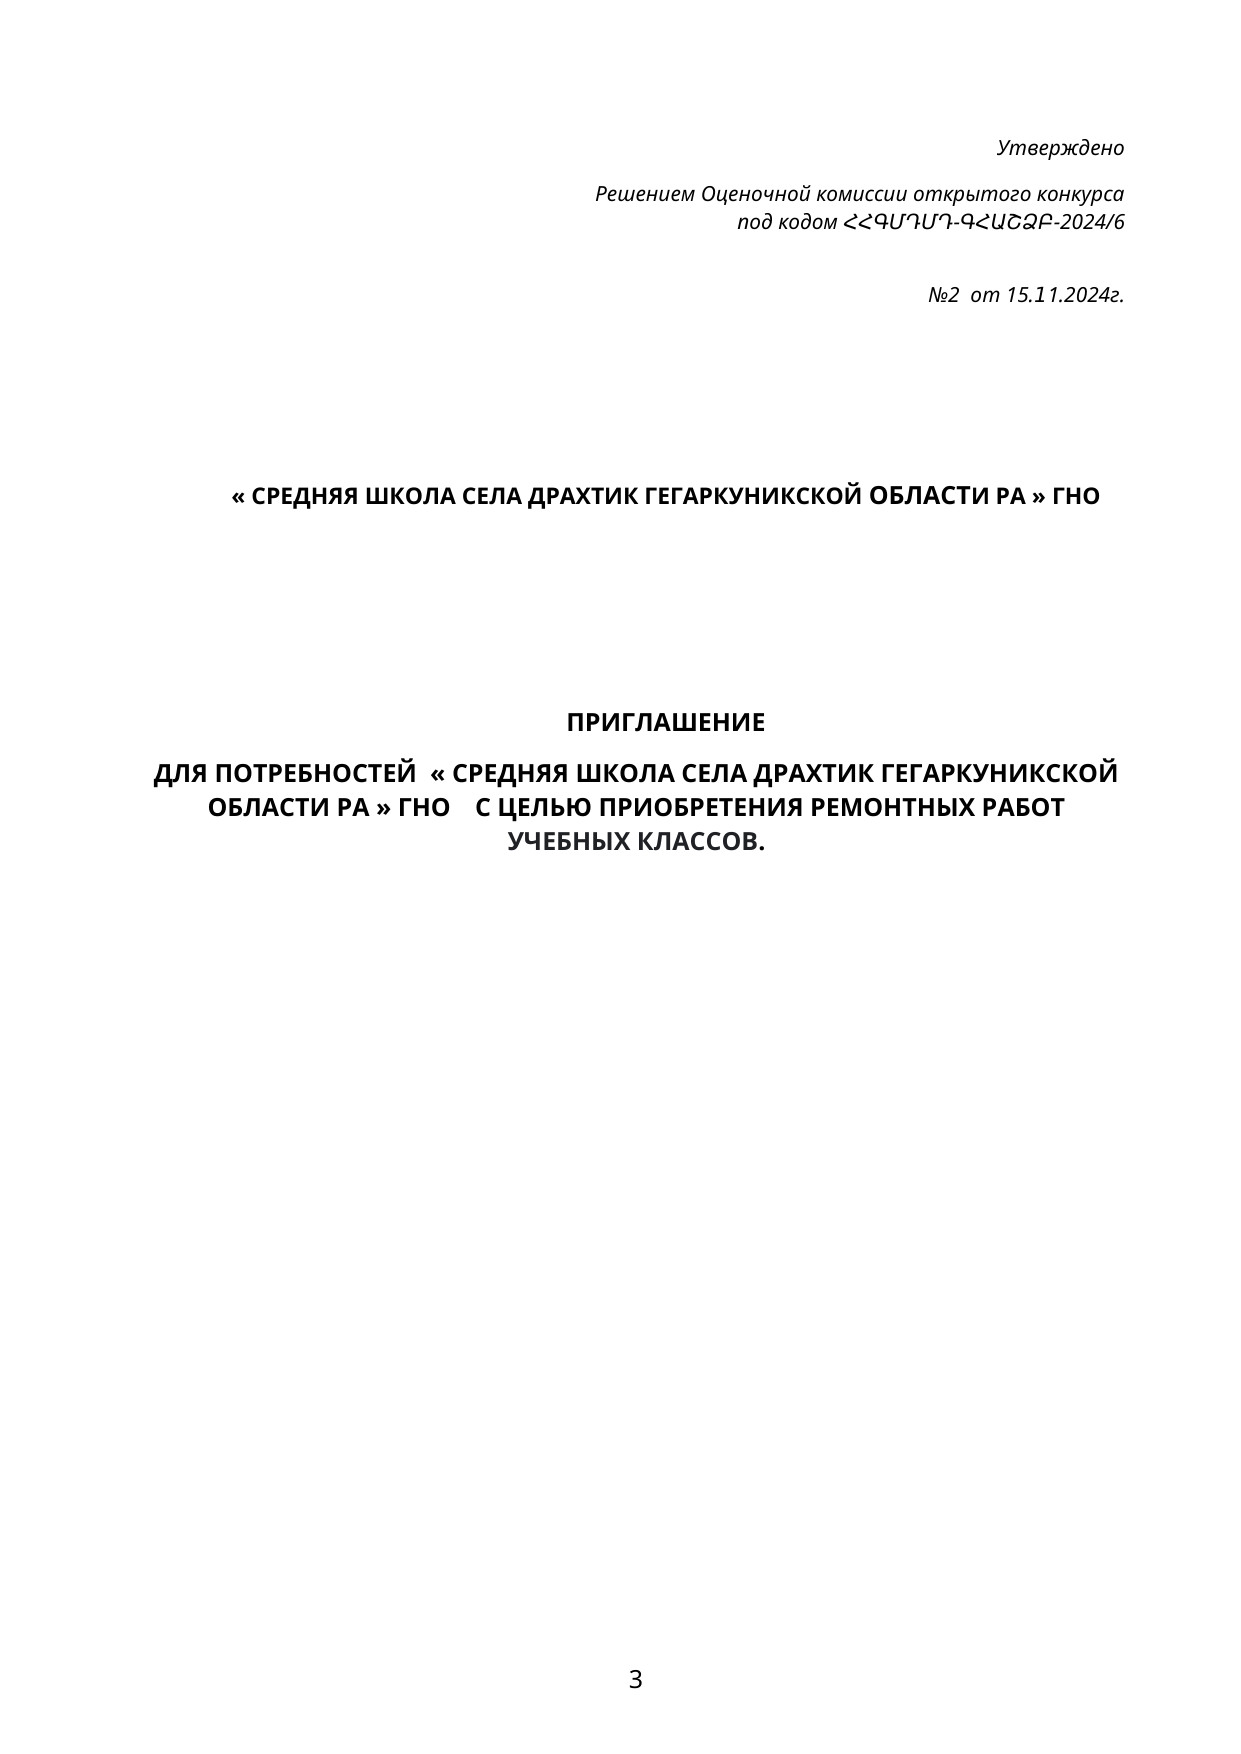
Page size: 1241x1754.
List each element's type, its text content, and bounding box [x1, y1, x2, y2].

text ДЛЯ ПОТРЕБНОСТЕЙ « СРЕДНЯЯ ШКОЛА СЕЛА ДРАХТИК ГЕГАРКУНИКСКОЙ ОБЛАСТИ РА » ГНО С ЦЕЛЬЮ ПРИОБРЕТЕНИЯ РЕМОНТНЫХ РАБОТ УЧЕБНЫХ КЛАССОВ. [147, 756, 1125, 858]
text « СРЕДНЯЯ ШКОЛА СЕЛА ДРАХТИК ГЕГАРКУНИКСКОЙ ОБЛАСТИ РА » ГНО [147, 478, 1125, 512]
text Утверждено [560, 133, 1125, 162]
text Решением Оценочной комиссии открытого конкурса под кодом ՀՀԳՄԴՄԴ-ԳՀԱՇՁԲ-2024/6 [147, 179, 1125, 236]
text №2 от 15.11.2024г. [147, 252, 1125, 309]
text ПРИГЛАШЕНИЕ [147, 705, 1125, 739]
